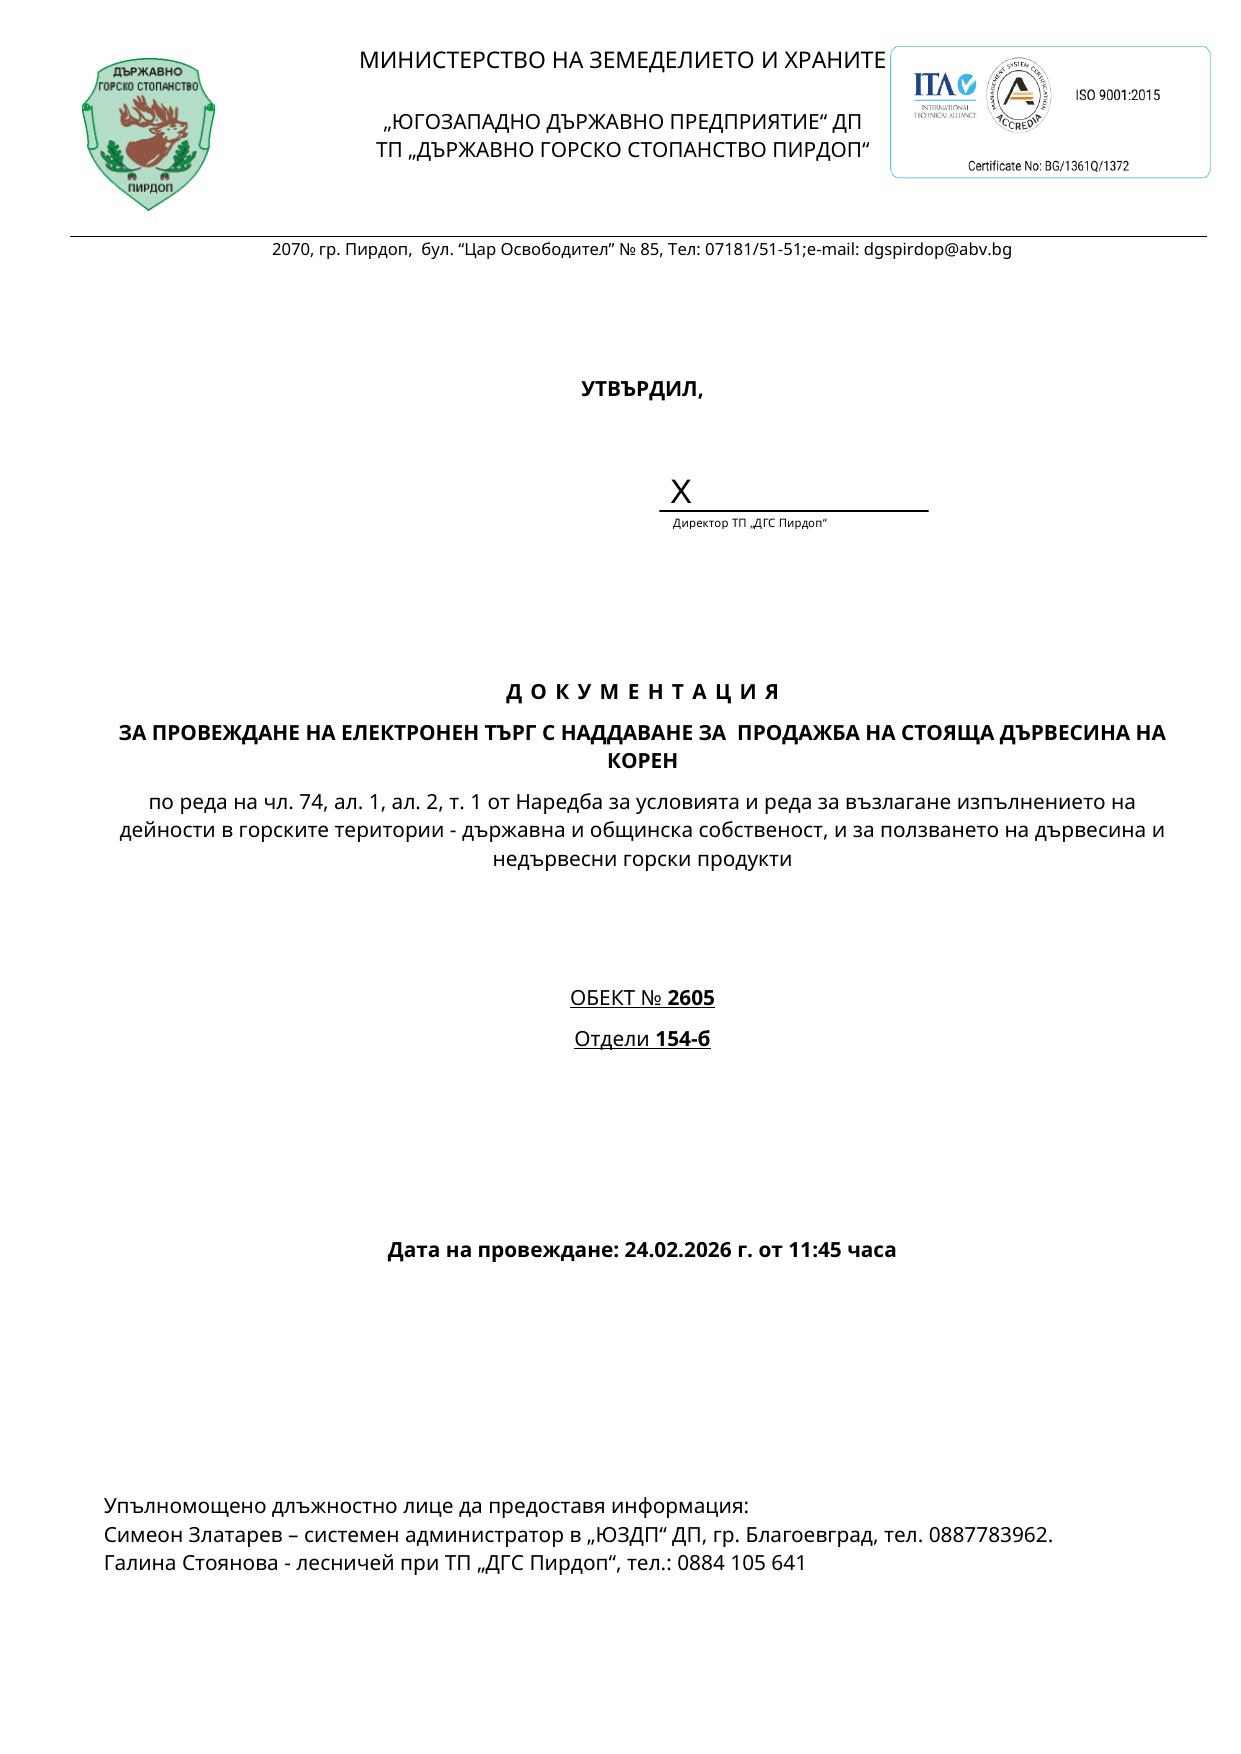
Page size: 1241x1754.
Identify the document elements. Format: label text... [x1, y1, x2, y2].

text ОБЕКТ № 2605 [103, 983, 1181, 1011]
text УТВЪРДИЛ, [103, 374, 1181, 402]
text 2070, гр. Пирдоп, бул. “Цар Освободител” № 85, Тел: 07181/51-51;е-mail: dgspirdop@abv.bg [103, 237, 1181, 260]
picture [1207, 44, 1212, 183]
text Отдели 154-б [103, 1024, 1181, 1052]
text Дата на провеждане: 24.02.2026 г. от 11:45 часа [103, 1235, 1181, 1264]
text Упълномощено длъжностно лице да предоставя информация: [103, 1491, 1181, 1520]
table_header [971, 44, 1207, 236]
text по реда на чл. 74, ал. 1, ал. 2, т. 1 от Наредба за условията и реда за възлагане изпълнението на дейности в горските територии - държавна и общинска собственост, и за ползването на дървесина и недървесни горски продукти [103, 787, 1181, 872]
picture [81, 58, 216, 211]
text ДОКУМЕНТАЦИЯ [103, 677, 1181, 705]
table_header [70, 44, 274, 236]
table_header МИНИСТЕРСТВО НА ЗЕМЕДЕЛИЕТО И ХРАНИТЕ „ЮГОЗАПАДНО ДЪРЖАВНО ПРЕДПРИЯТИЕ“ ДП ТП „ДЪРЖАВНО ГОРСКО СТОПАНСТВО ПИРДОП“ [275, 44, 971, 236]
text Галина Стоянова - лесничей при ТП „ДГС Пирдоп“, тел.: 0884 105 641 [103, 1548, 1181, 1577]
text Симеон Златарев – системен администратор в „ЮЗДП“ ДП, гр. Благоевград, тел. 0887783962. [103, 1520, 1181, 1548]
text ЗА ПРОВЕЖДАНЕ НА ЕЛЕКТРОНЕН ТЪРГ С НАДДАВАНЕ ЗА ПРОДАЖБА НА СТОЯЩА ДЪРВЕСИНА НА КОРЕН [103, 718, 1181, 775]
